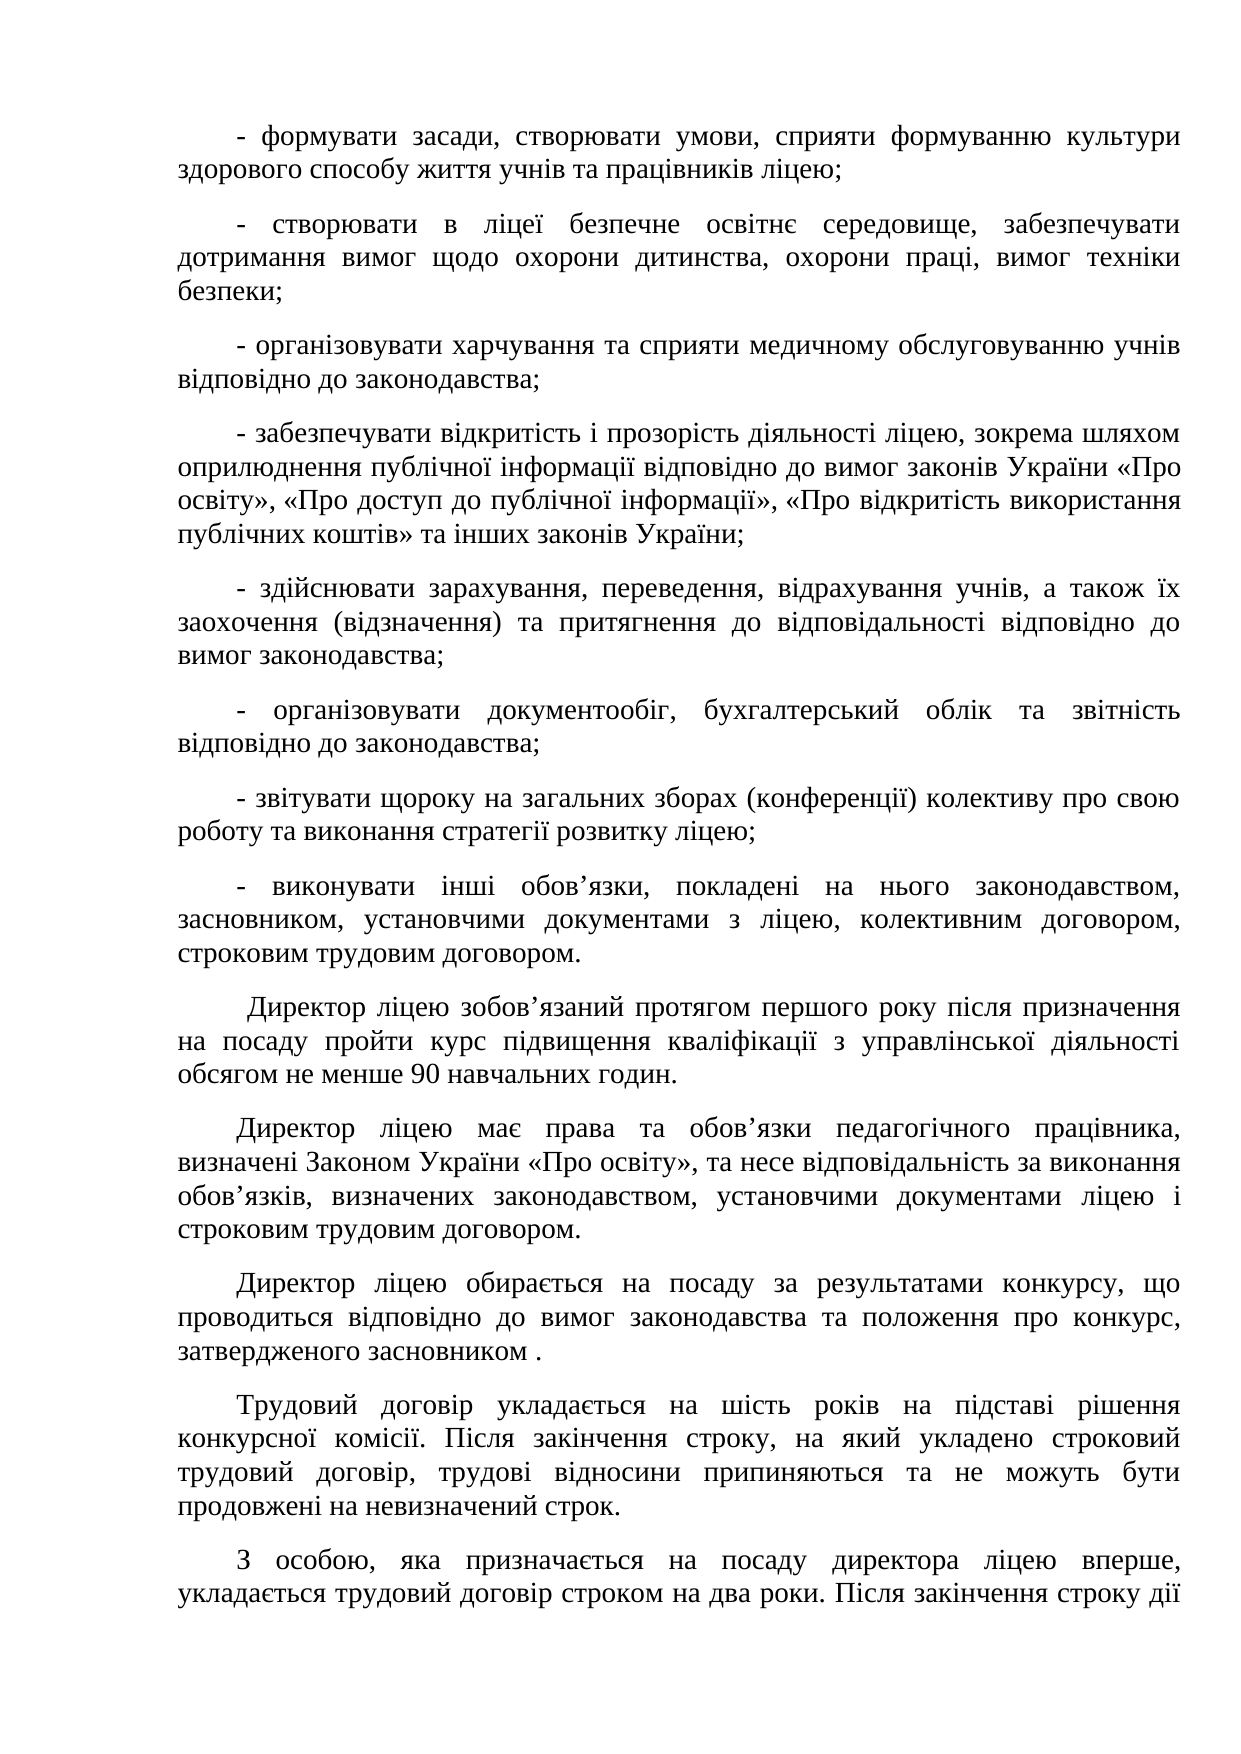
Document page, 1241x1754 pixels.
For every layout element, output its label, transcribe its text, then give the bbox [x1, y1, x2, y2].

text - забезпечувати відкритість і прозорість діяльності ліцею, зокрема шляхом оприлюднення публічної інформації відповідно до вимог законів України «Про освіту», «Про доступ до публічної інформації», «Про відкритість використання публічних коштів» та інших законів України; [177, 415, 1181, 549]
text - виконувати інші обов’язки, покладені на нього законодавством, засновником, установчими документами з ліцею, колективним договором, строковим трудовим договором. [177, 868, 1181, 968]
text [177, 1542, 1181, 1609]
text - створювати в ліцеї безпечне освітнє середовище, забезпечувати дотримання вимог щодо охорони дитинства, охорони праці, вимог техніки безпеки; [177, 206, 1181, 307]
text Трудовий договір укладається на шість років на підставі рішення конкурсної комісії. Після закінчення строку, на який укладено строковий трудовий договір, трудові відносини припиняються та не можуть бути продовжені на невизначений строк. [177, 1387, 1181, 1521]
text Директор ліцею обирається на посаду за результатами конкурсу, що проводиться відповідно до вимог законодавства та положення про конкурс, затвердженого засновником . [177, 1266, 1181, 1366]
text - звітувати щороку на загальних зборах (конференції) колективу про свою роботу та виконання стратегії розвитку ліцею; [177, 780, 1181, 847]
text - організовувати харчування та сприяти медичному обслуговуванню учнів відповідно до законодавства; [177, 327, 1181, 394]
text - формувати засади, створювати умови, сприяти формуванню культури здорового способу життя учнів та працівників ліцею; [177, 118, 1181, 185]
text - здійснювати зарахування, переведення, відрахування учнів, а також їх заохочення (відзначення) та притягнення до відповідальності відповідно до вимог законодавства; [177, 570, 1181, 671]
text Директор ліцею має права та обов’язки педагогічного працівника, визначені Законом України «Про освіту», та несе відповідальність за виконання обов’язків, визначених законодавством, установчими документами ліцею і строковим трудовим договором. [177, 1111, 1181, 1245]
text Директор ліцею зобов’язаний протягом першого року після призначення на посаду пройти курс підвищення кваліфікації з управлінської діяльності обсягом не менше 90 навчальних годин. [177, 989, 1181, 1090]
text - організовувати документообіг, бухгалтерський облік та звітність відповідно до законодавства; [177, 692, 1181, 759]
